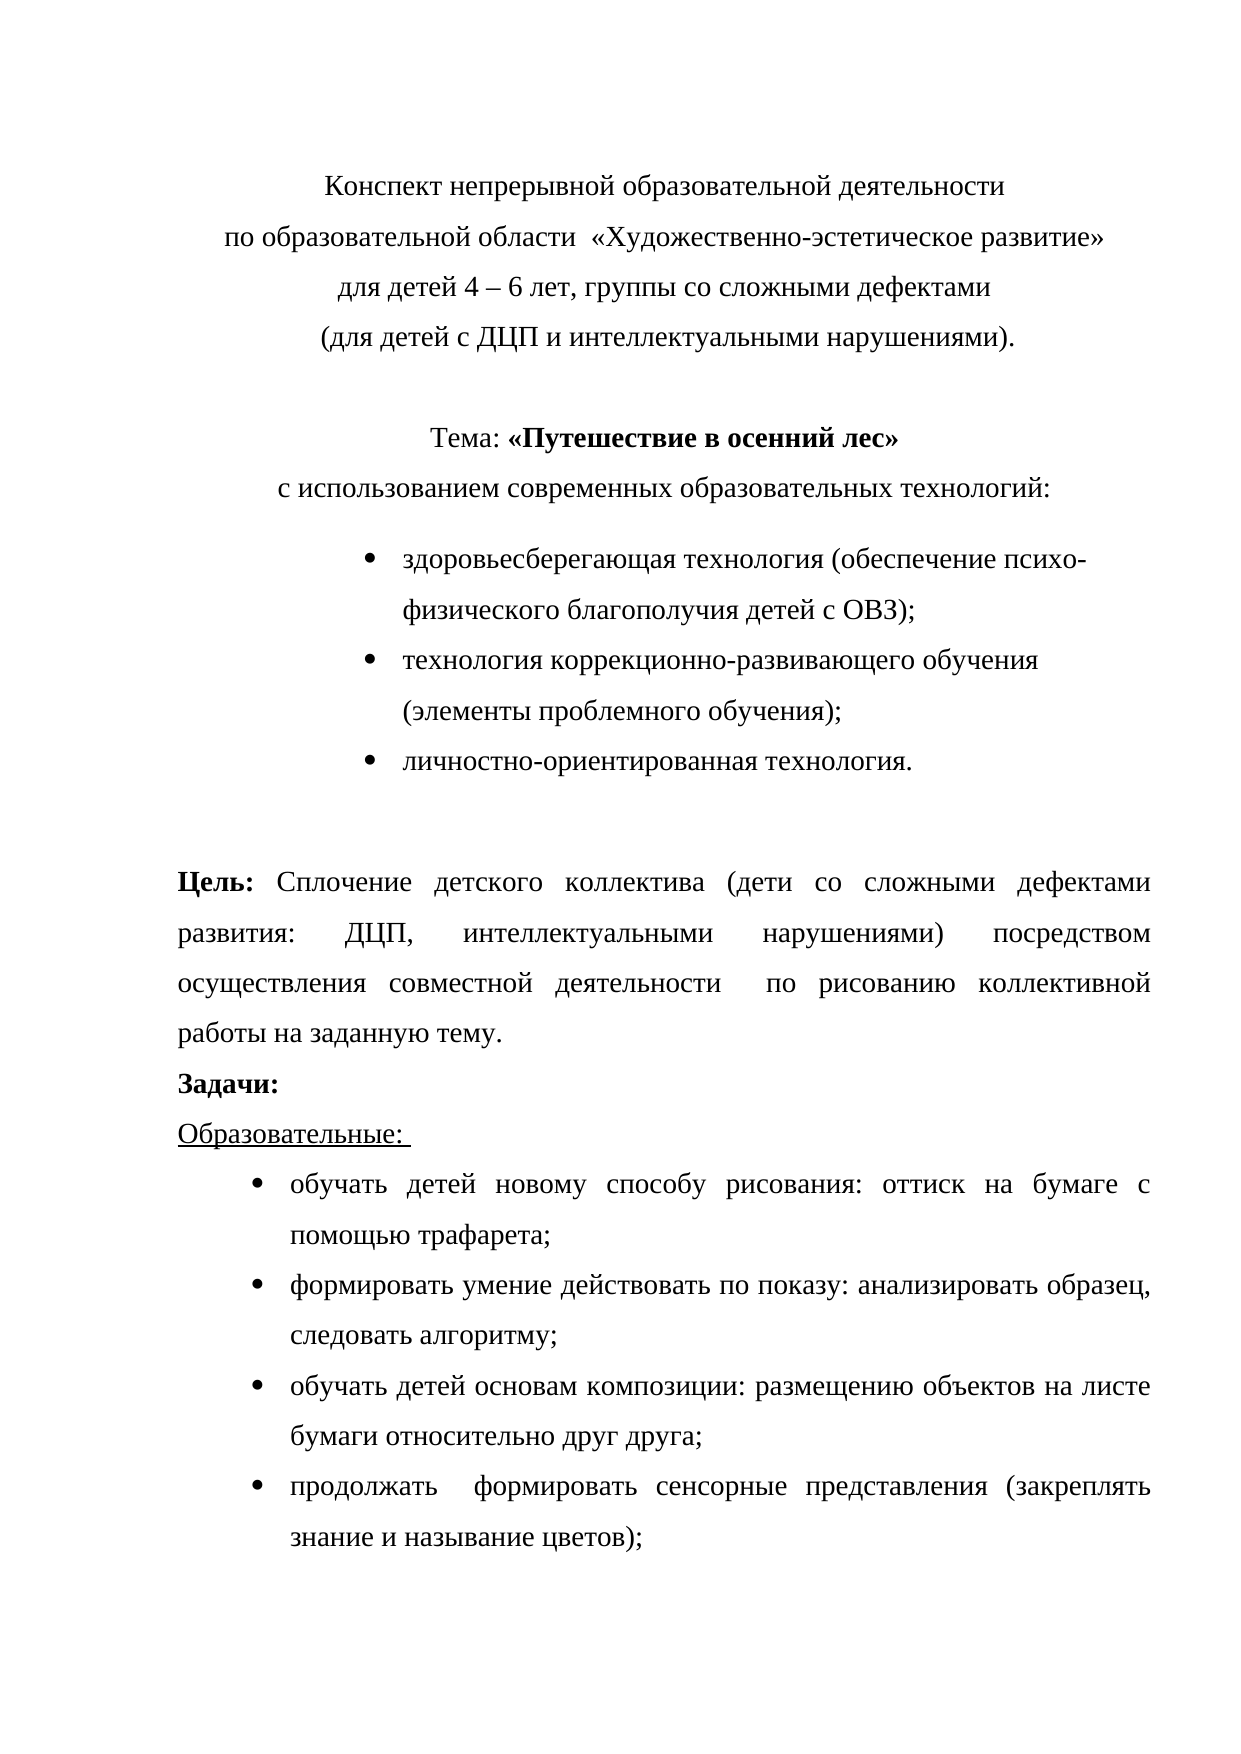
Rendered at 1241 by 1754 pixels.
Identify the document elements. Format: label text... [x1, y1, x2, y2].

text Тема: «Путешествие в осенний лес» [177, 420, 1152, 453]
list личностно-ориентированная технология. [365, 743, 1152, 777]
text по образовательной области «Художественно-эстетическое развитие» [177, 219, 1152, 252]
list продолжать формировать сенсорные представления (закреплять знание и называние цветов); [252, 1468, 1152, 1552]
text Образовательные: [177, 1116, 1152, 1149]
text Цель: Сплочение детского коллектива (дети со сложными дефектами развития: ДЦП, интеллектуальными нарушениями) посредством осуществления совместной деятельности по рисованию коллективной работы на заданную тему. [177, 864, 1152, 1049]
text Задачи: [177, 1066, 1152, 1099]
list обучать детей новому способу рисования: оттиск на бумаге с помощью трафарета; [252, 1166, 1152, 1250]
list здоровьесберегающая технология (обеспечение психо-физического благополучия детей с ОВЗ); [365, 541, 1152, 625]
list обучать детей основам композиции: размещению объектов на листе бумаги относительно друг друга; [252, 1368, 1152, 1452]
list технология коррекционно-развивающего обучения (элементы проблемного обучения); [365, 642, 1152, 726]
text (для детей с ДЦП и интеллектуальными нарушениями). [177, 319, 1152, 353]
list формировать умение действовать по показу: анализировать образец, следовать алгоритму; [252, 1267, 1152, 1351]
text для детей 4 – 6 лет, группы со сложными дефектами [177, 269, 1152, 303]
text Конспект непрерывной образовательной деятельности [177, 168, 1152, 202]
text с использованием современных образовательных технологий: [177, 470, 1152, 504]
